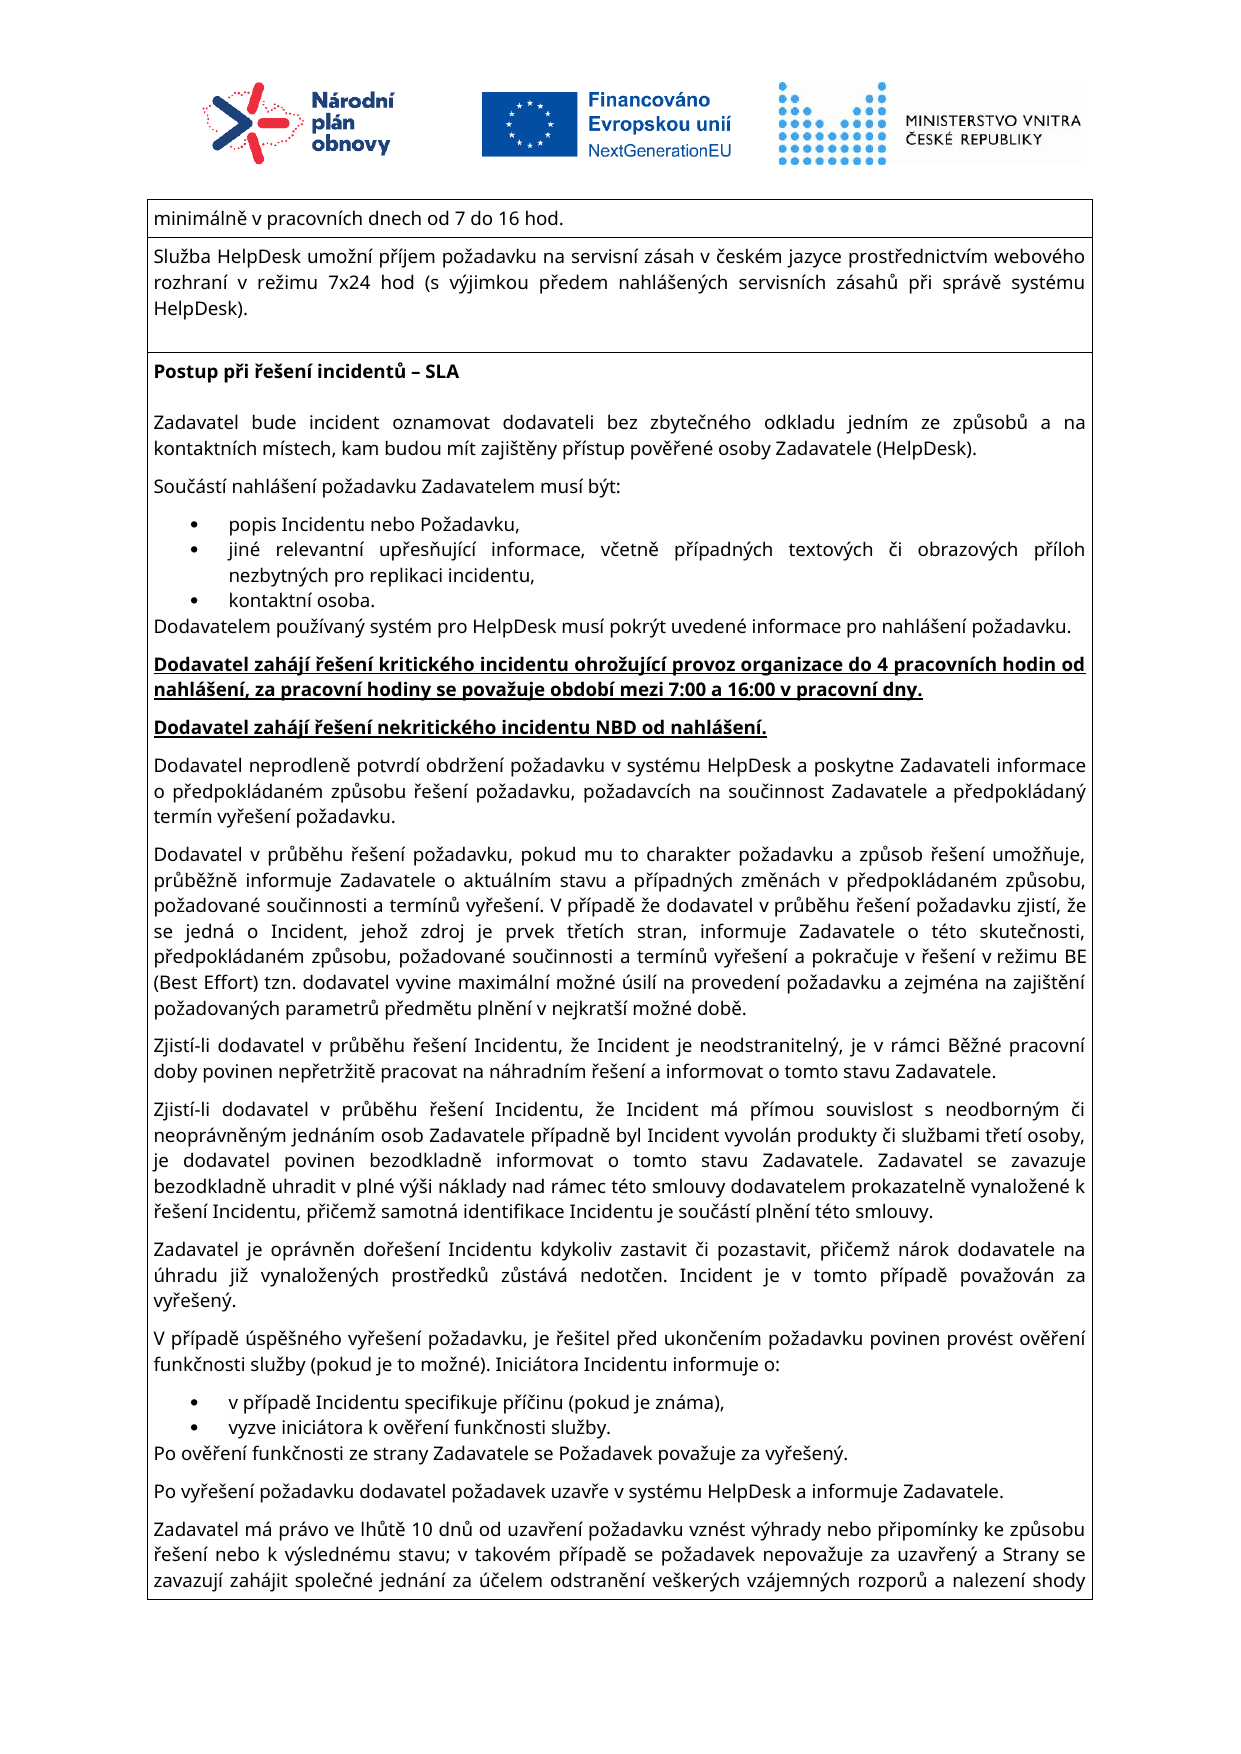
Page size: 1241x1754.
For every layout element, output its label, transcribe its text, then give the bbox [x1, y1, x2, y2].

picture [778, 82, 1081, 165]
picture [473, 86, 748, 161]
table_cell Telefonická, e-mailová podpora a podpora prostřednictvím vzdáleného připojení bude k dispozici minimálně v pracovních dnech od 7 do 16 hod. [148, 200, 1092, 237]
picture [190, 73, 412, 174]
table_cell Služba HelpDesk umožní příjem požadavku na servisní zásah v českém jazyce prostřednictvím webového rozhraní v režimu 7x24 hod (s výjimkou předem nahlášených servisních zásahů při správě systému HelpDesk). [148, 238, 1092, 352]
